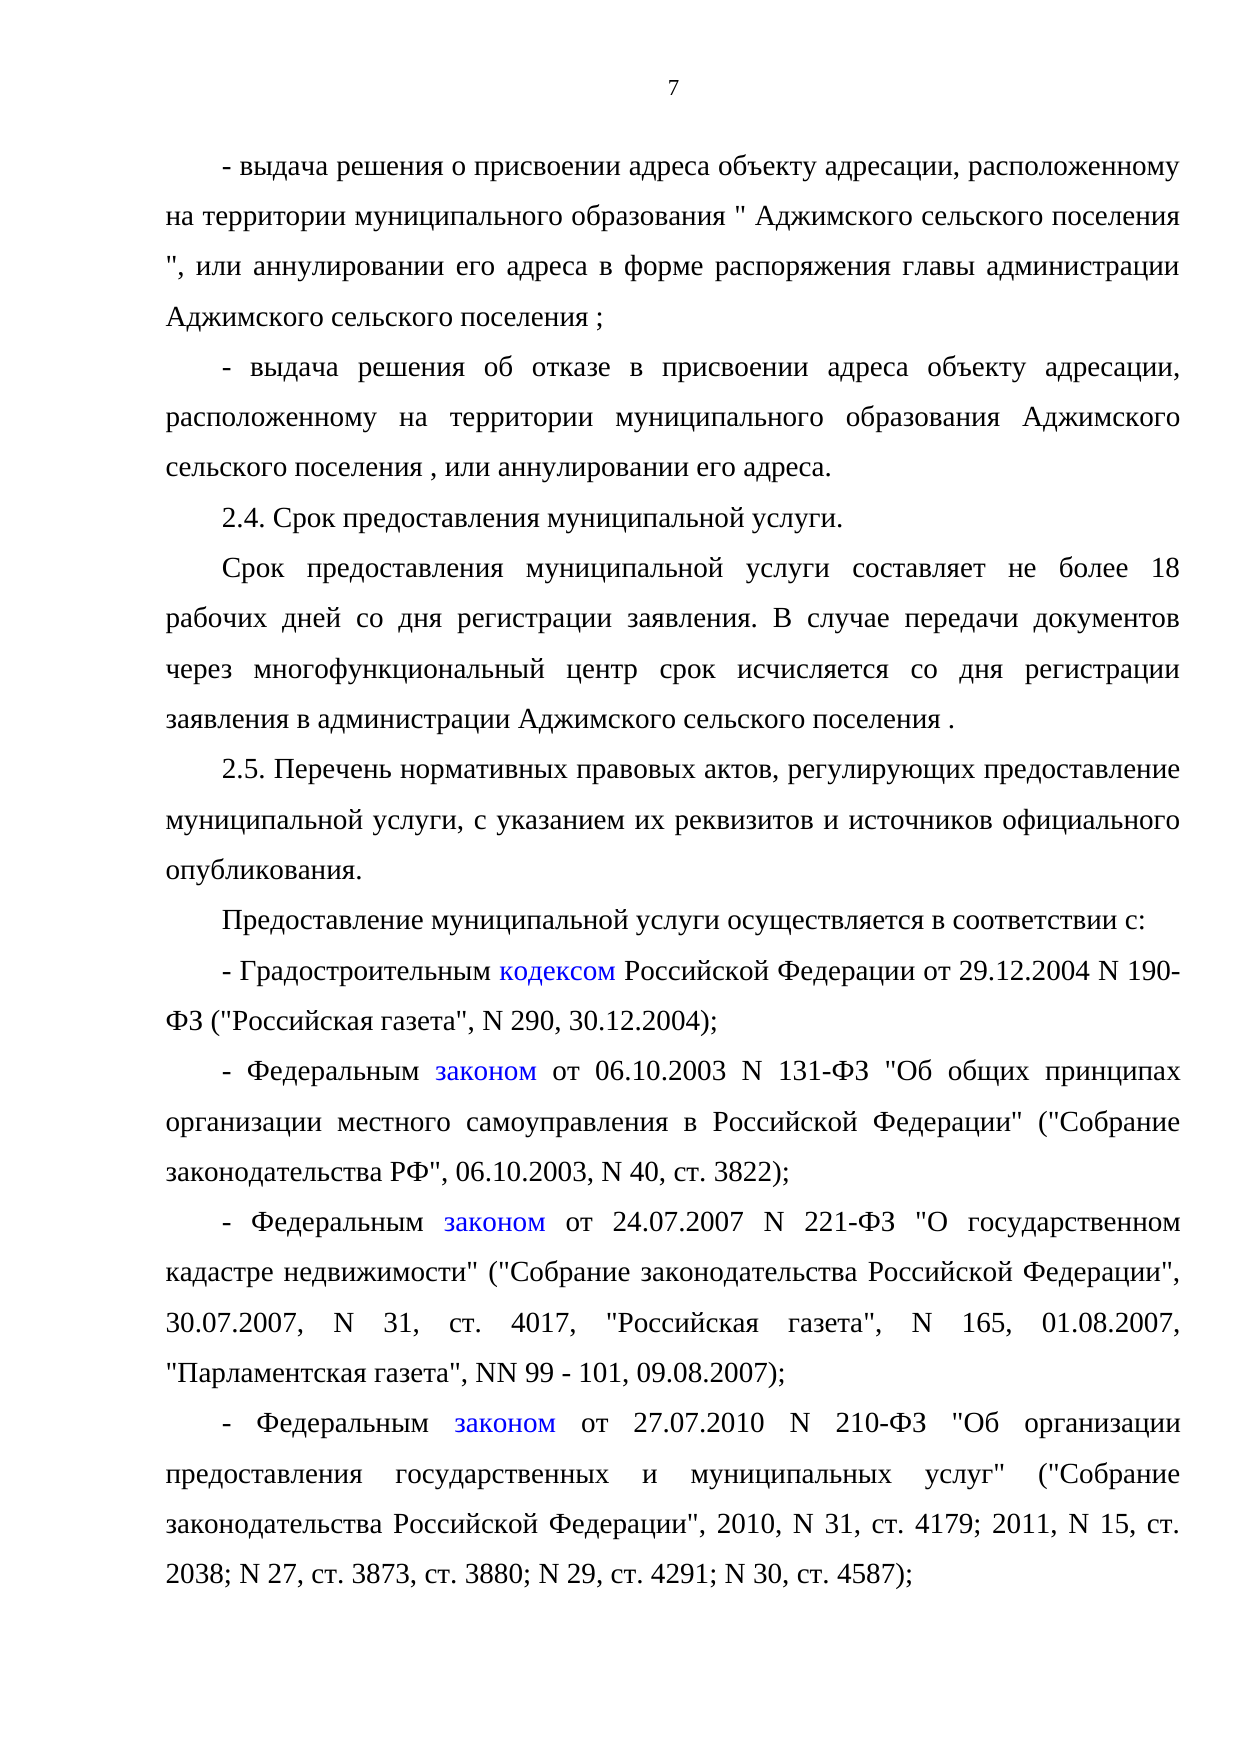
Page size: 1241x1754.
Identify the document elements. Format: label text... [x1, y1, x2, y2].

text - Федеральным законом от 27.07.2010 N 210-ФЗ "Об организации предоставления государственных и муниципальных услуг" ("Собрание законодательства Российской Федерации", 2010, N 31, ст. 4179; 2011, N 15, ст. 2038; N 27, ст. 3873, ст. 3880; N 29, ст. 4291; N 30, ст. 4587); [165, 1406, 1181, 1590]
text 2.5. Перечень нормативных правовых актов, регулирующих предоставление муниципальной услуги, с указанием их реквизитов и источников официального опубликования. [165, 751, 1181, 886]
text 2.4. Срок предоставления муниципальной услуги. [165, 500, 1181, 533]
text - Градостроительным кодексом Российской Федерации от 29.12.2004 N 190-ФЗ ("Российская газета", N 290, 30.12.2004); [165, 953, 1181, 1037]
text - выдача решения о присвоении адреса объекту адресации, расположенному на территории муниципального образования " Аджимского сельского поселения ", или аннулировании его адреса в форме распоряжения главы администрации Аджимского сельского поселения ; [165, 148, 1181, 332]
text - Федеральным законом от 06.10.2003 N 131-ФЗ "Об общих принципах организации местного самоуправления в Российской Федерации" ("Собрание законодательства РФ", 06.10.2003, N 40, ст. 3822); [165, 1053, 1181, 1187]
text - выдача решения об отказе в присвоении адреса объекту адресации, расположенному на территории муниципального образования Аджимского сельского поселения , или аннулировании его адреса. [165, 349, 1181, 483]
text Предоставление муниципальной услуги осуществляется в соответствии с: [165, 902, 1181, 936]
text Срок предоставления муниципальной услуги составляет не более 18 рабочих дней со дня регистрации заявления. В случае передачи документов через многофункциональный центр срок исчисляется со дня регистрации заявления в администрации Аджимского сельского поселения . [165, 550, 1181, 735]
text - Федеральным законом от 24.07.2007 N 221-ФЗ "О государственном кадастре недвижимости" ("Собрание законодательства Российской Федерации", 30.07.2007, N 31, ст. 4017, "Российская газета", N 165, 01.08.2007, "Парламентская газета", NN 99 - 101, 09.08.2007); [165, 1204, 1181, 1389]
